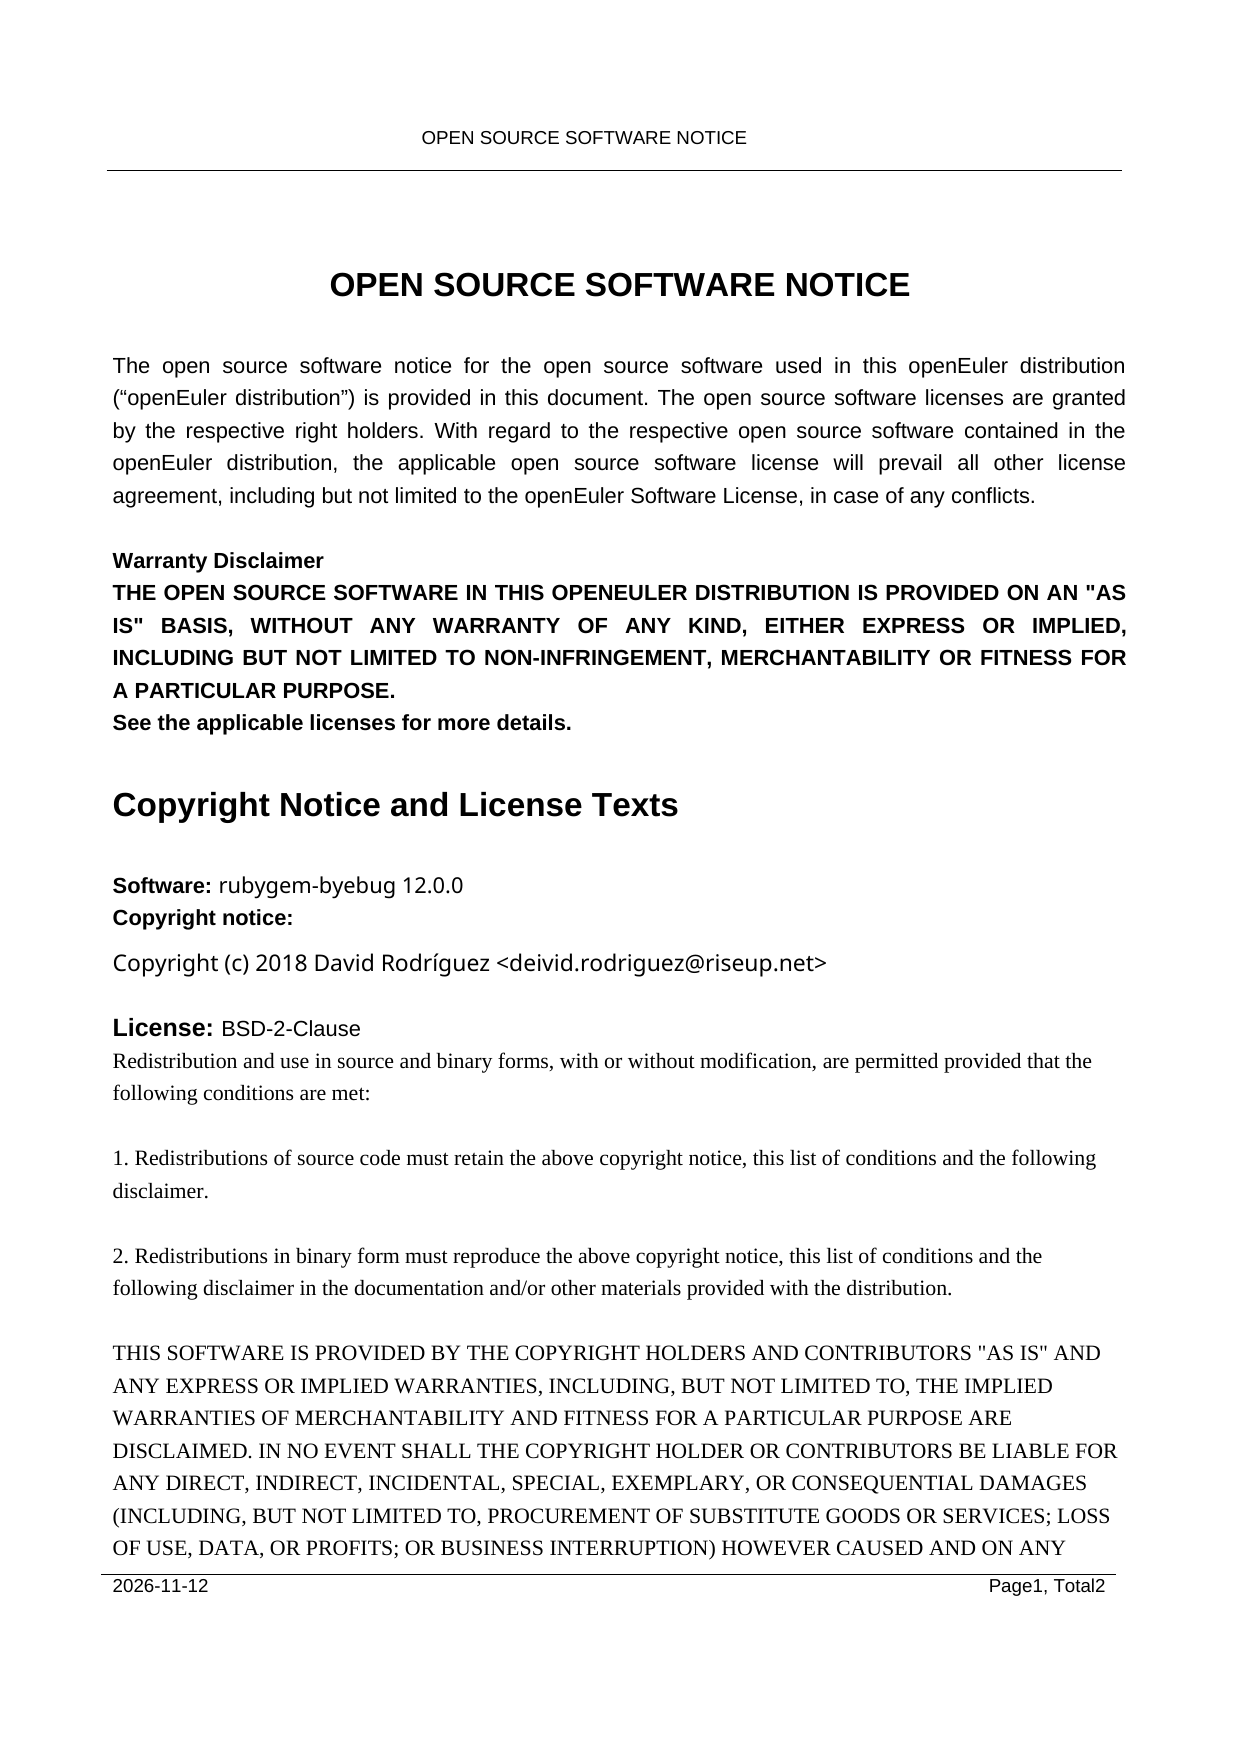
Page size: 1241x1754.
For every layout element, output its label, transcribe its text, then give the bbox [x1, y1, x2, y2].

text Warranty Disclaimer [112, 544, 1128, 576]
text Copyright notice: [112, 901, 1128, 934]
text License: BSD-2-Clause [112, 1012, 1128, 1044]
text OPEN SOURCE SOFTWARE NOTICE [112, 251, 1128, 316]
text THE OPEN SOURCE SOFTWARE IN THIS OPENEULER DISTRIBUTION IS PROVIDED ON AN "AS IS" BASIS, WITHOUT ANY WARRANTY OF ANY KIND, EITHER EXPRESS OR IMPLIED, INCLUDING BUT NOT LIMITED TO NON-INFRINGEMENT, MERCHANTABILITY OR FITNESS FOR A PARTICULAR PURPOSE. See the applicable licenses for more details. [112, 576, 1128, 739]
title Software: rubygem-byebug 12.0.0 [112, 869, 1128, 901]
text The open source software notice for the open source software used in this openEuler distribution (“openEuler distribution”) is provided in this document. The open source software licenses are granted by the respective right holders. With regard to the respective open source software contained in the openEuler distribution, the applicable open source software license will prevail all other license agreement, including but not limited to the openEuler Software License, in case of any conflicts. [112, 349, 1128, 511]
text Copyright (c) 2018 David Rodríguez <deivid.rodriguez@riseup.net> [112, 947, 1128, 1012]
text Copyright Notice and License Texts [112, 771, 1128, 836]
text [112, 1044, 1128, 1564]
